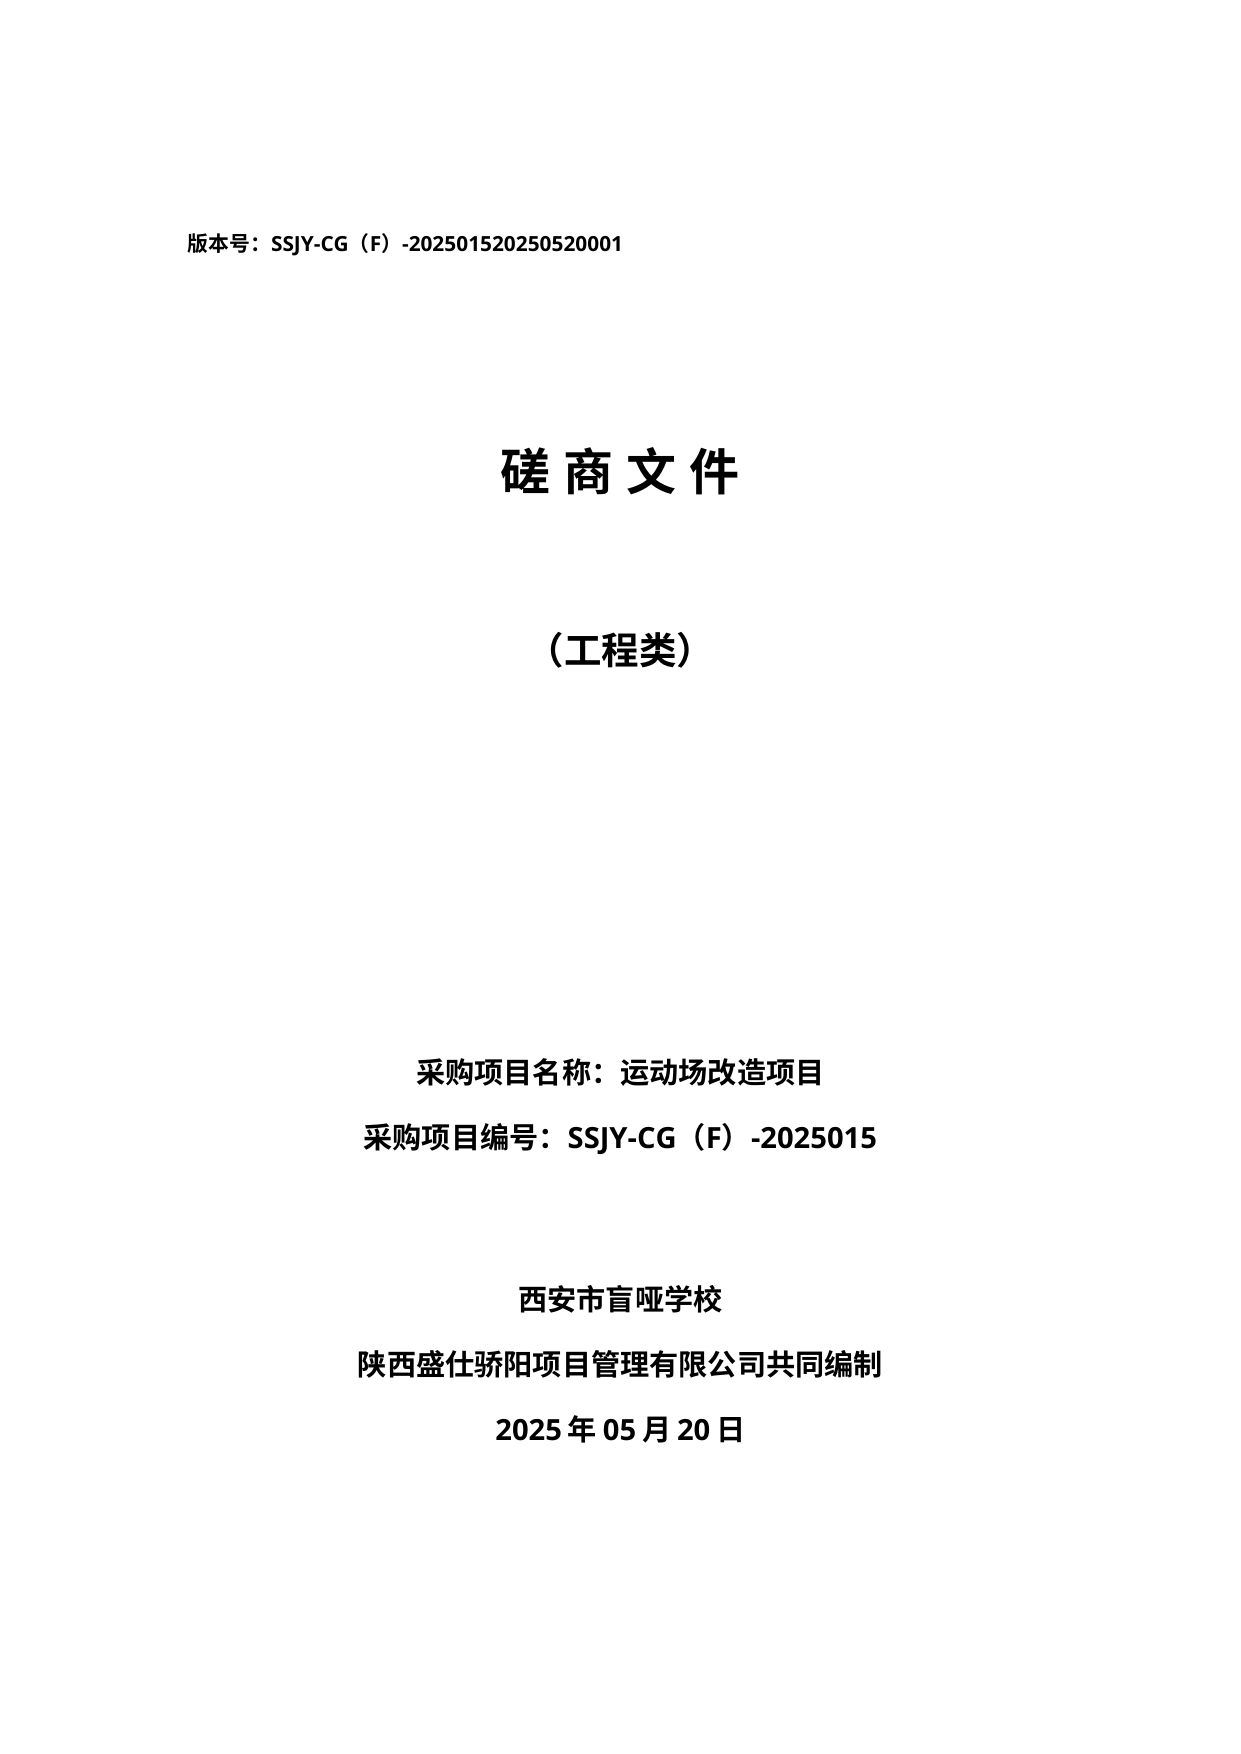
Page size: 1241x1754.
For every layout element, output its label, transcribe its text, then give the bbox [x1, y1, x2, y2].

text （工程类） [187, 617, 1053, 1039]
text 采购项目编号：SSJY-CG（F）-2025015 [187, 1104, 1053, 1267]
text 西安市盲哑学校 [187, 1267, 1053, 1332]
text 采购项目名称：运动场改造项目 [187, 1039, 1053, 1104]
text 2025年05月20日 [187, 1397, 1053, 1462]
text 版本号：SSJY-CG（F）-202501520250520001 [187, 227, 1053, 422]
text 陕西盛仕骄阳项目管理有限公司共同编制 [187, 1332, 1053, 1397]
text 磋 商 文 件 [187, 422, 1053, 617]
